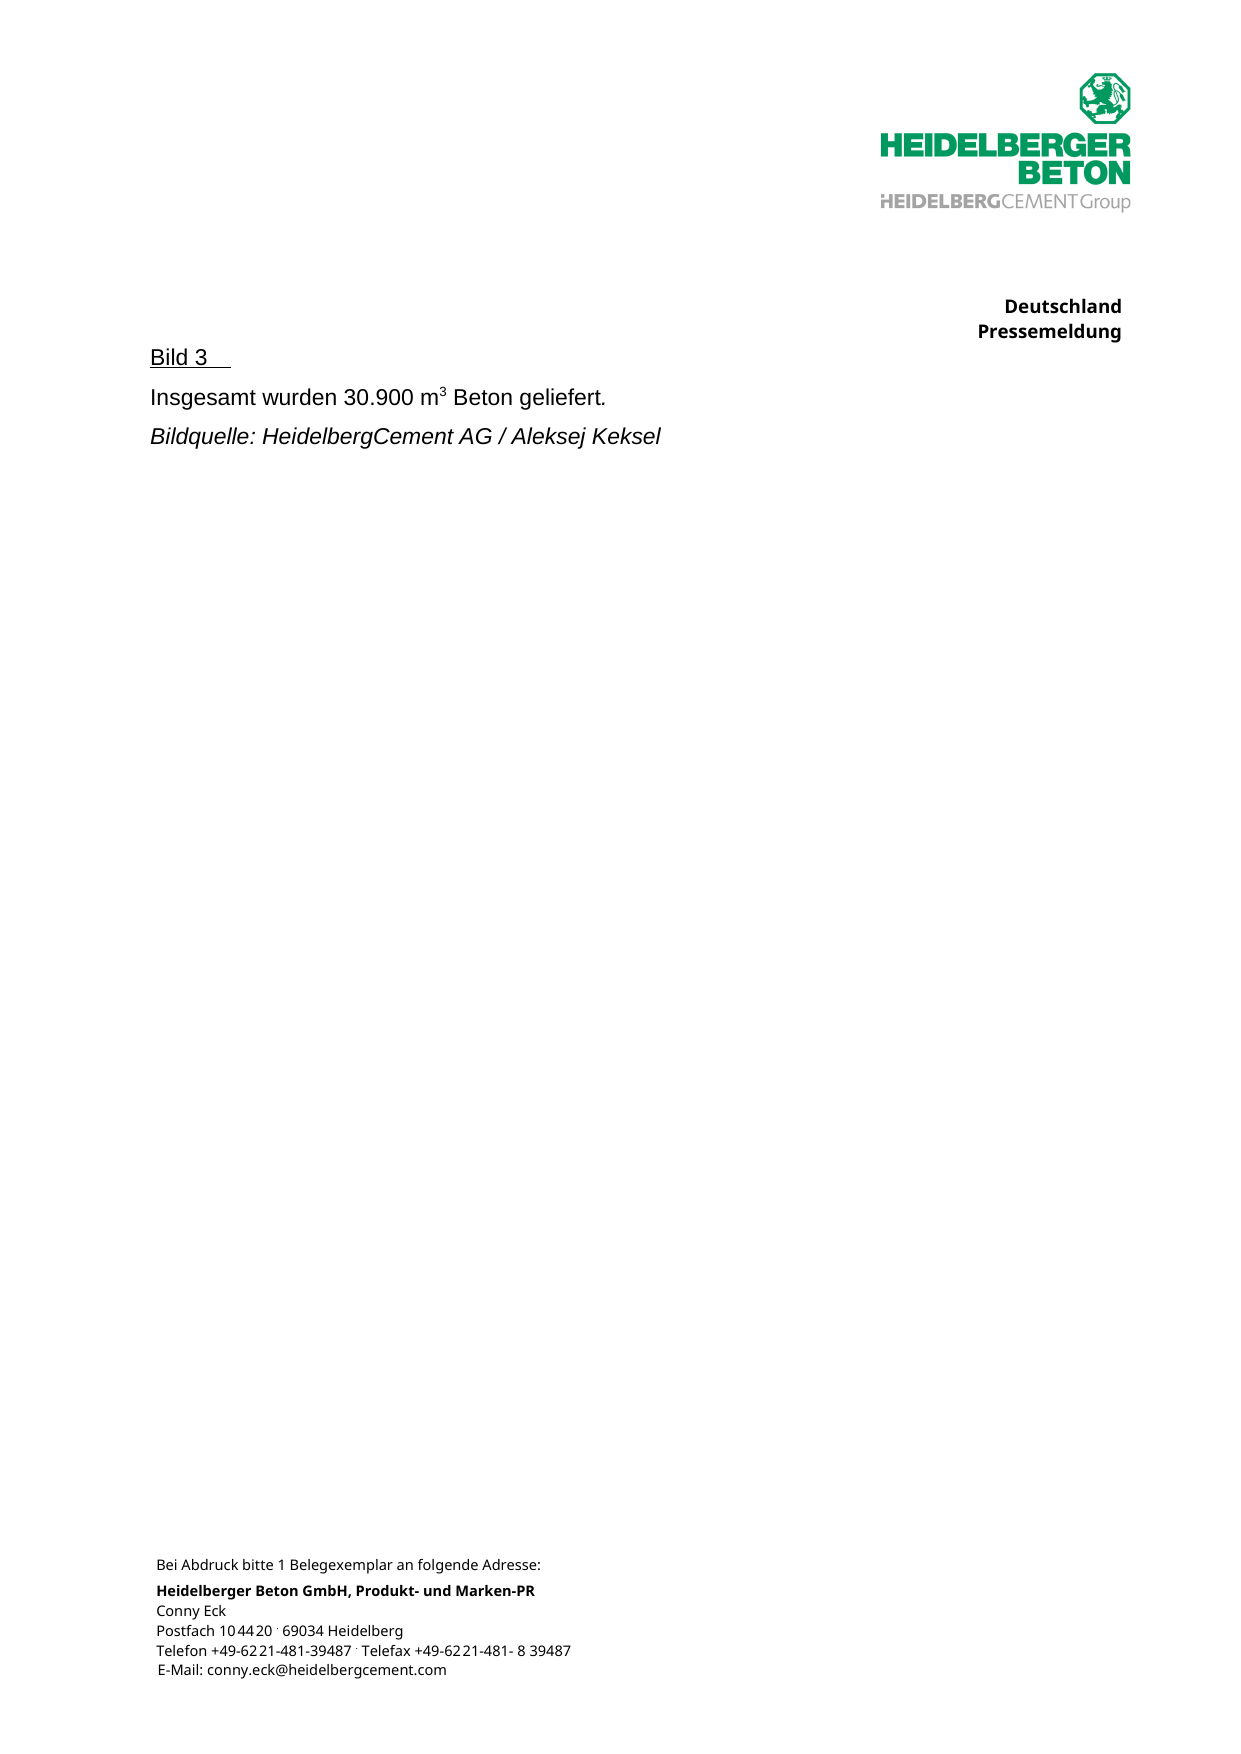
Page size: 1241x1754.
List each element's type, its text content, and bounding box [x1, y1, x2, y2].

text Bildquelle: HeidelbergCement AG / Aleksej Keksel [150, 423, 1122, 450]
picture [880, 73, 1131, 213]
text Bild 3 [150, 344, 1122, 371]
text Insgesamt wurden 30.900 m3 Beton geliefert. [150, 384, 1122, 410]
